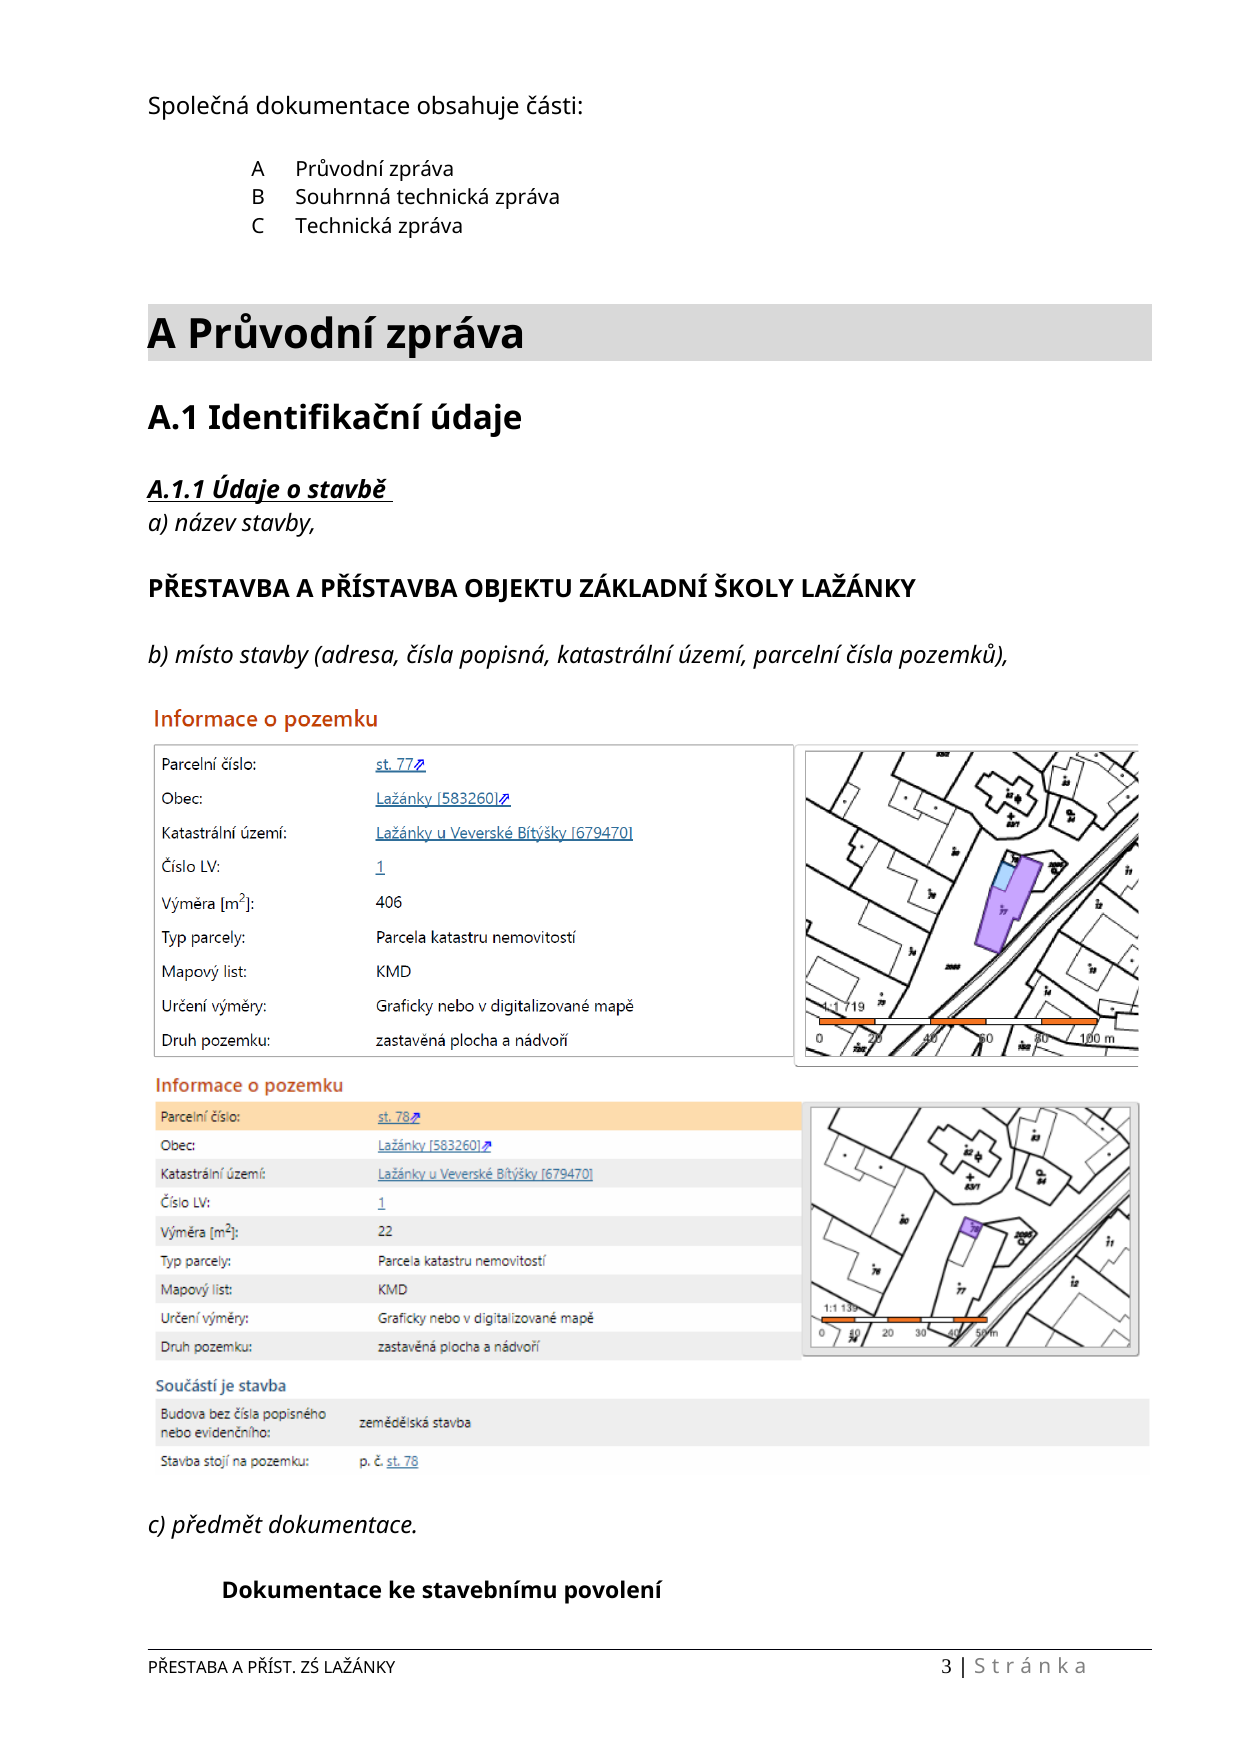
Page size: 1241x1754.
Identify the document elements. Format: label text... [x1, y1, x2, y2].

text A Průvodní zpráva [207, 154, 1152, 182]
text Dokumentace ke stavebnímu povolení [148, 1573, 1152, 1605]
text C Technická zpráva [207, 211, 1152, 239]
picture [147, 702, 1152, 1476]
text a) název stavby, [148, 506, 1152, 538]
text PŘESTAVBA A PŘÍSTAVBA OBJEKTU ZÁKLADNÍ ŠKOLY LAŽÁNKY [148, 571, 1152, 605]
text b) místo stavby (adresa, čísla popisná, katastrální území, parcelní čísla pozemků), [148, 638, 1152, 670]
text c) předmět dokumentace. [148, 1508, 1152, 1541]
text A.1 Identifikační údaje [148, 394, 1152, 439]
text A.1.1 Údaje o stavbě [148, 472, 1152, 506]
text A Průvodní zpráva [148, 304, 1152, 361]
text B Souhrnná technická zpráva [207, 182, 1152, 211]
text Společná dokumentace obsahuje části: [148, 89, 1152, 121]
